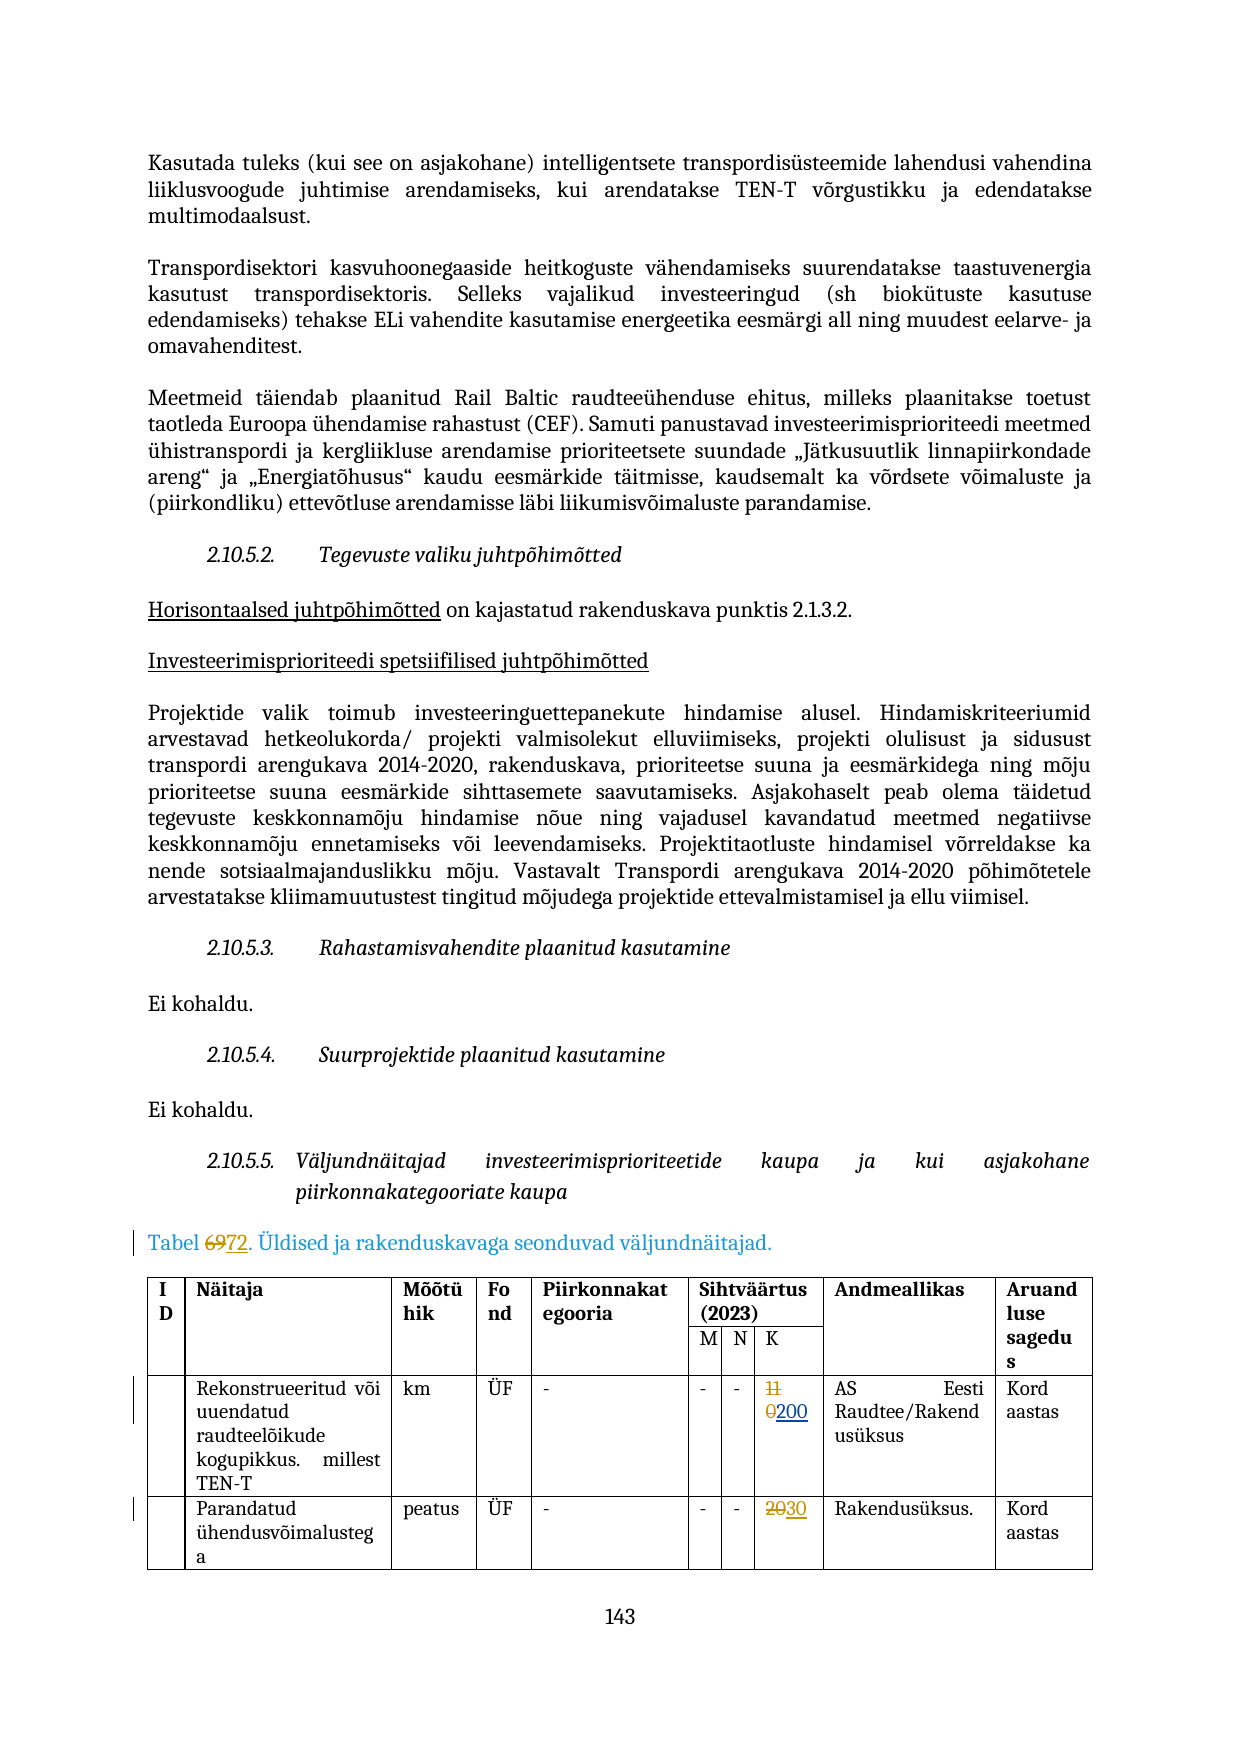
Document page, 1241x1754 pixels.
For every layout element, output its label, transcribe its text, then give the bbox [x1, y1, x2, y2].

text Horisontaalsed juhtpõhimõtted on kajastatud rakenduskava punktis 2.1.3.2. [148, 597, 1092, 623]
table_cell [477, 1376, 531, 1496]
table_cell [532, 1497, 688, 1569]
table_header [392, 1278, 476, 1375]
list Rahastamisvahendite plaanitud kasutamine [207, 935, 1092, 962]
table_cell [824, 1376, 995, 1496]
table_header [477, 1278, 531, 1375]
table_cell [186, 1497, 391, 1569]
text Ei kohaldu. [148, 1097, 1092, 1123]
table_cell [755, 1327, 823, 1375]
text Ei kohaldu. [148, 990, 1092, 1017]
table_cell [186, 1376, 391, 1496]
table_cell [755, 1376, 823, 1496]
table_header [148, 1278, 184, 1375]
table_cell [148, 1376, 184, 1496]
text Tabel . Üldised ja rakenduskavaga seonduvad väljundnäitajad. [148, 1229, 1092, 1256]
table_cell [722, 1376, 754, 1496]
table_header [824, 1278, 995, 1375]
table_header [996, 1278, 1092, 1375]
text Kasutada tuleks (kui see on asjakohane) intelligentsete transpordisüsteemide lahendusi vahendina liiklusvoogude juhtimise arendamiseks, kui arendatakse TEN-T võrgustikku ja edendatakse multimodaalsust. [148, 150, 1092, 229]
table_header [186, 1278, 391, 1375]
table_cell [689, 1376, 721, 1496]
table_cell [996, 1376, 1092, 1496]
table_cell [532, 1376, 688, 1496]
text Projektide valik toimub investeeringuettepanekute hindamise alusel. Hindamiskriteeriumid arvestavad hetkeolukorda/ projekti valmisolekut elluviimiseks, projekti olulisust ja sidusust transpordi arengukava 2014-2020, rakenduskava, prioriteetse suuna ja eesmärkidega ning mõju prioriteetse suuna eesmärkide sihttasemete saavutamiseks. Asjakohaselt peab olema täidetud tegevuste keskkonnamõju hindamise nõue ning vajadusel kavandatud meetmed negatiivse keskkonnamõju ennetamiseks või leevendamiseks. Projektitaotluste hindamisel võrreldakse ka nende sotsiaalmajanduslikku mõju. Vastavalt Transpordi arengukava 2014-2020 põhimõtetele arvestatakse kliimamuutustest tingitud mõjudega projektide ettevalmistamisel ja ellu viimisel. [148, 699, 1092, 910]
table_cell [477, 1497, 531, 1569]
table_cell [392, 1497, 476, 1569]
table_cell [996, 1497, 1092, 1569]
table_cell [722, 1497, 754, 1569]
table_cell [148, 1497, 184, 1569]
list Suurprojektide plaanitud kasutamine [207, 1042, 1092, 1068]
text Meetmeid täiendab plaanitud Rail Baltic raudteeühenduse ehitus, milleks plaanitakse toetust taotleda Euroopa ühendamise rahastust (CEF). Samuti panustavad investeerimisprioriteedi meetmed ühistranspordi ja kergliikluse arendamise prioriteetsete suundade „Jätkusuutlik linnapiirkondade areng“ ja „Energiatõhusus“ kaudu eesmärkide täitmisse, kaudsemalt ka võrdsete võimaluste ja (piirkondliku) ettevõtluse arendamisse läbi liikumisvõimaluste parandamise. [148, 385, 1092, 516]
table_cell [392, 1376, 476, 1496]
list Tegevuste valiku juhtpõhimõtted [207, 541, 1092, 568]
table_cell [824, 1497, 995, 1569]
text Investeerimisprioriteedi spetsiifilised juhtpõhimõtted [148, 648, 1092, 674]
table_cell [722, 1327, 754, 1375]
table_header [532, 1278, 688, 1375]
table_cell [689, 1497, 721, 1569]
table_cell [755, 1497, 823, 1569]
list Väljundnäitajad investeerimisprioriteetide kaupa ja kui asjakohane piirkonnakategooriate kaupa [207, 1148, 1092, 1205]
text Transpordisektori kasvuhoonegaaside heitkoguste vähendamiseks suurendatakse taastuvenergia kasutust transpordisektoris. Selleks vajalikud investeeringud (sh biokütuste kasutuse edendamiseks) tehakse ELi vahendite kasutamise energeetika eesmärgi all ning muudest eelarve- ja omavahenditest. [148, 254, 1092, 360]
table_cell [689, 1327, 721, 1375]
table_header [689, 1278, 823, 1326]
